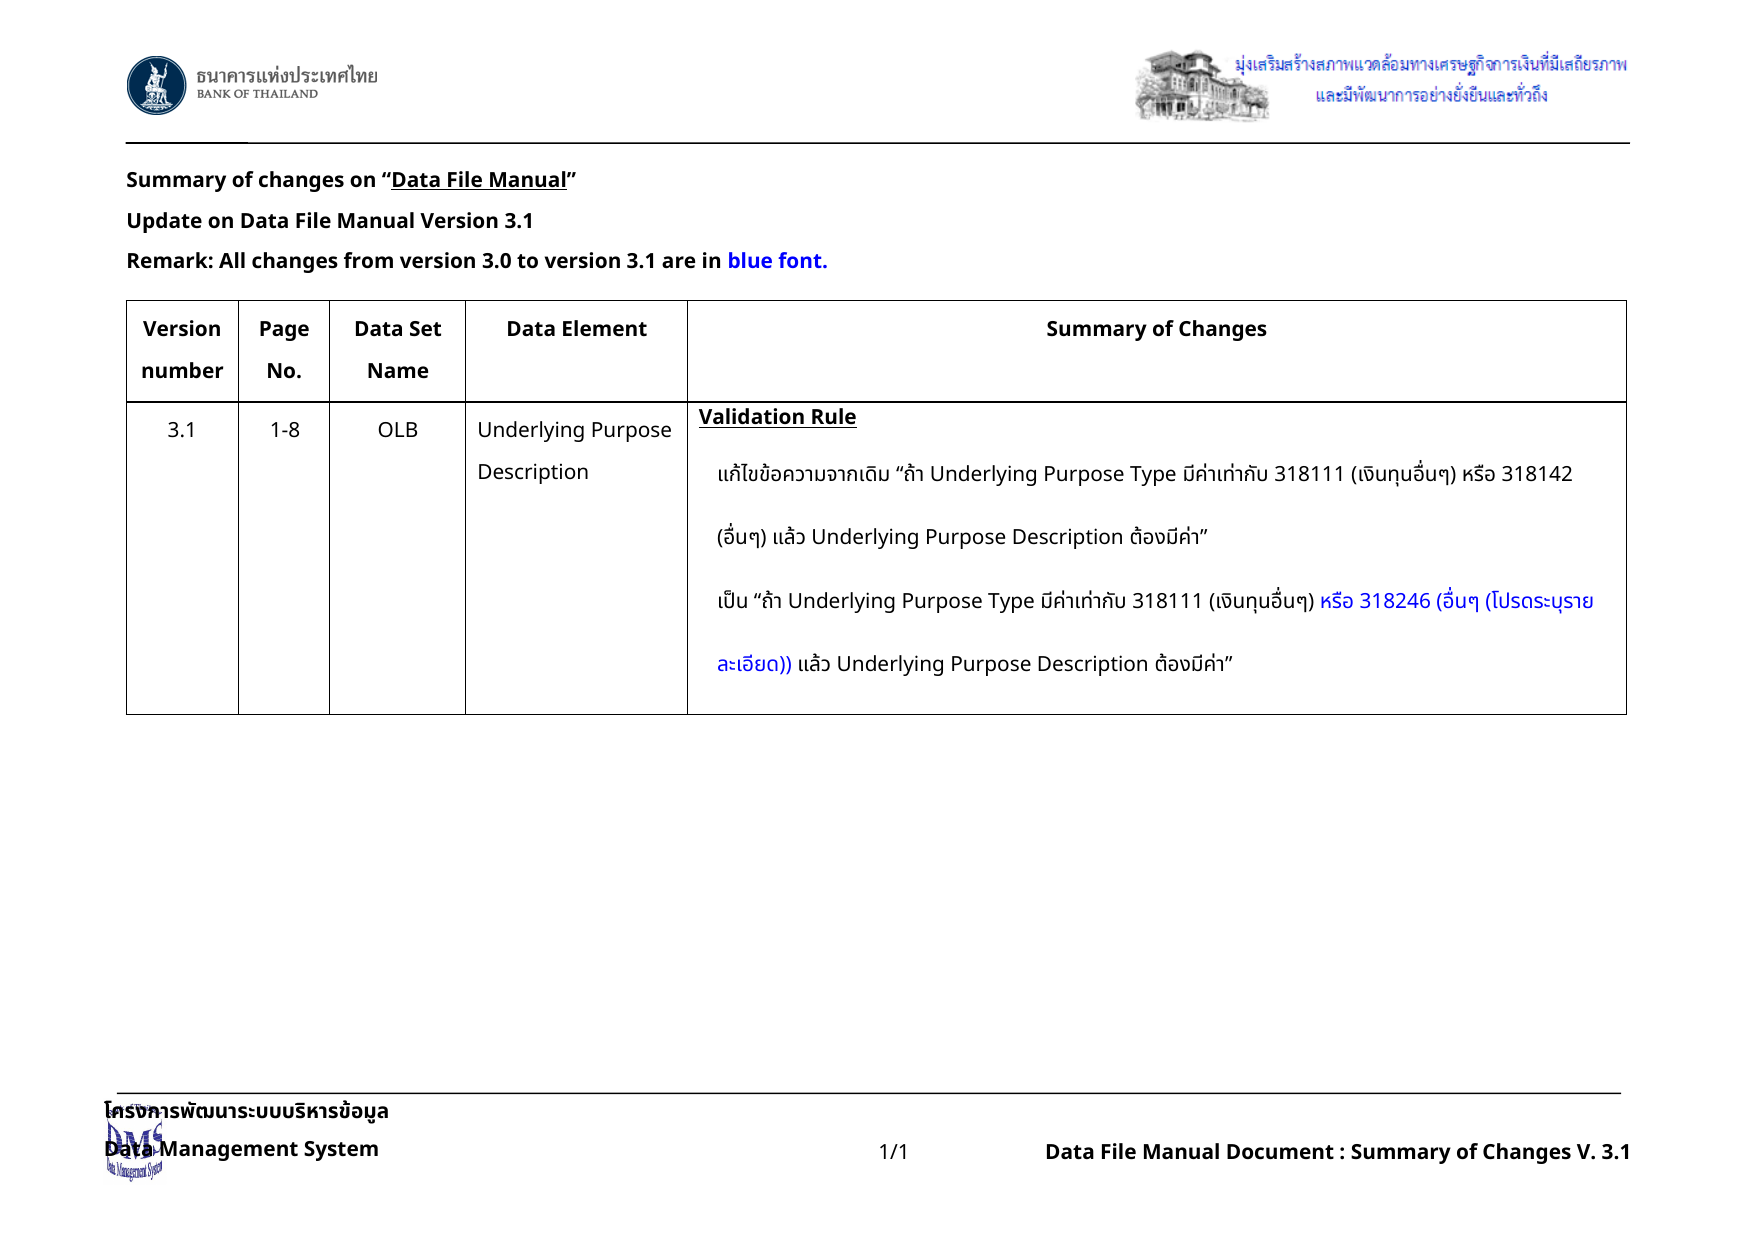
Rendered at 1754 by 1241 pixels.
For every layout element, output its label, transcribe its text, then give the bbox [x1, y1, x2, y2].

table_header Data Element [466, 301, 687, 401]
table_header Data Set Name [330, 301, 465, 401]
text Remark: All changes from version 3.0 to version 3.1 are in blue font. [126, 247, 1632, 275]
table_header Summary of Changes [688, 301, 1626, 401]
table_cell Validation Rule แก้ไขข้อความจากเดิม “ถ้า Underlying Purpose Type มีค่าเท่ากับ 318111 (เงินทุนอื่นๆ) หรือ 318142 (อื่นๆ) แล้ว Underlying Purpose Description ต้องมีค่า” เป็น “ถ้า Underlying Purpose Type มีค่าเท่ากับ 318111 (เงินทุนอื่นๆ) หรือ 318246 (อื่นๆ (โปรดระบุรายละเอียด)) แล้ว Underlying Purpose Description ต้องมีค่า” [688, 403, 1626, 714]
picture [1134, 46, 1630, 125]
text Update on Data File Manual Version 3.1 [126, 206, 1632, 234]
picture [116, 46, 390, 124]
table_cell Underlying Purpose Description [466, 403, 687, 714]
picture [103, 1098, 167, 1185]
table_header Page No. [239, 301, 329, 401]
text Summary of changes on “Data File Manual” [126, 165, 1632, 193]
table_cell OLB [330, 403, 465, 714]
table_header Version number [127, 301, 238, 401]
table_cell 1-8 [239, 403, 329, 714]
table_cell 3.1 [127, 403, 238, 714]
